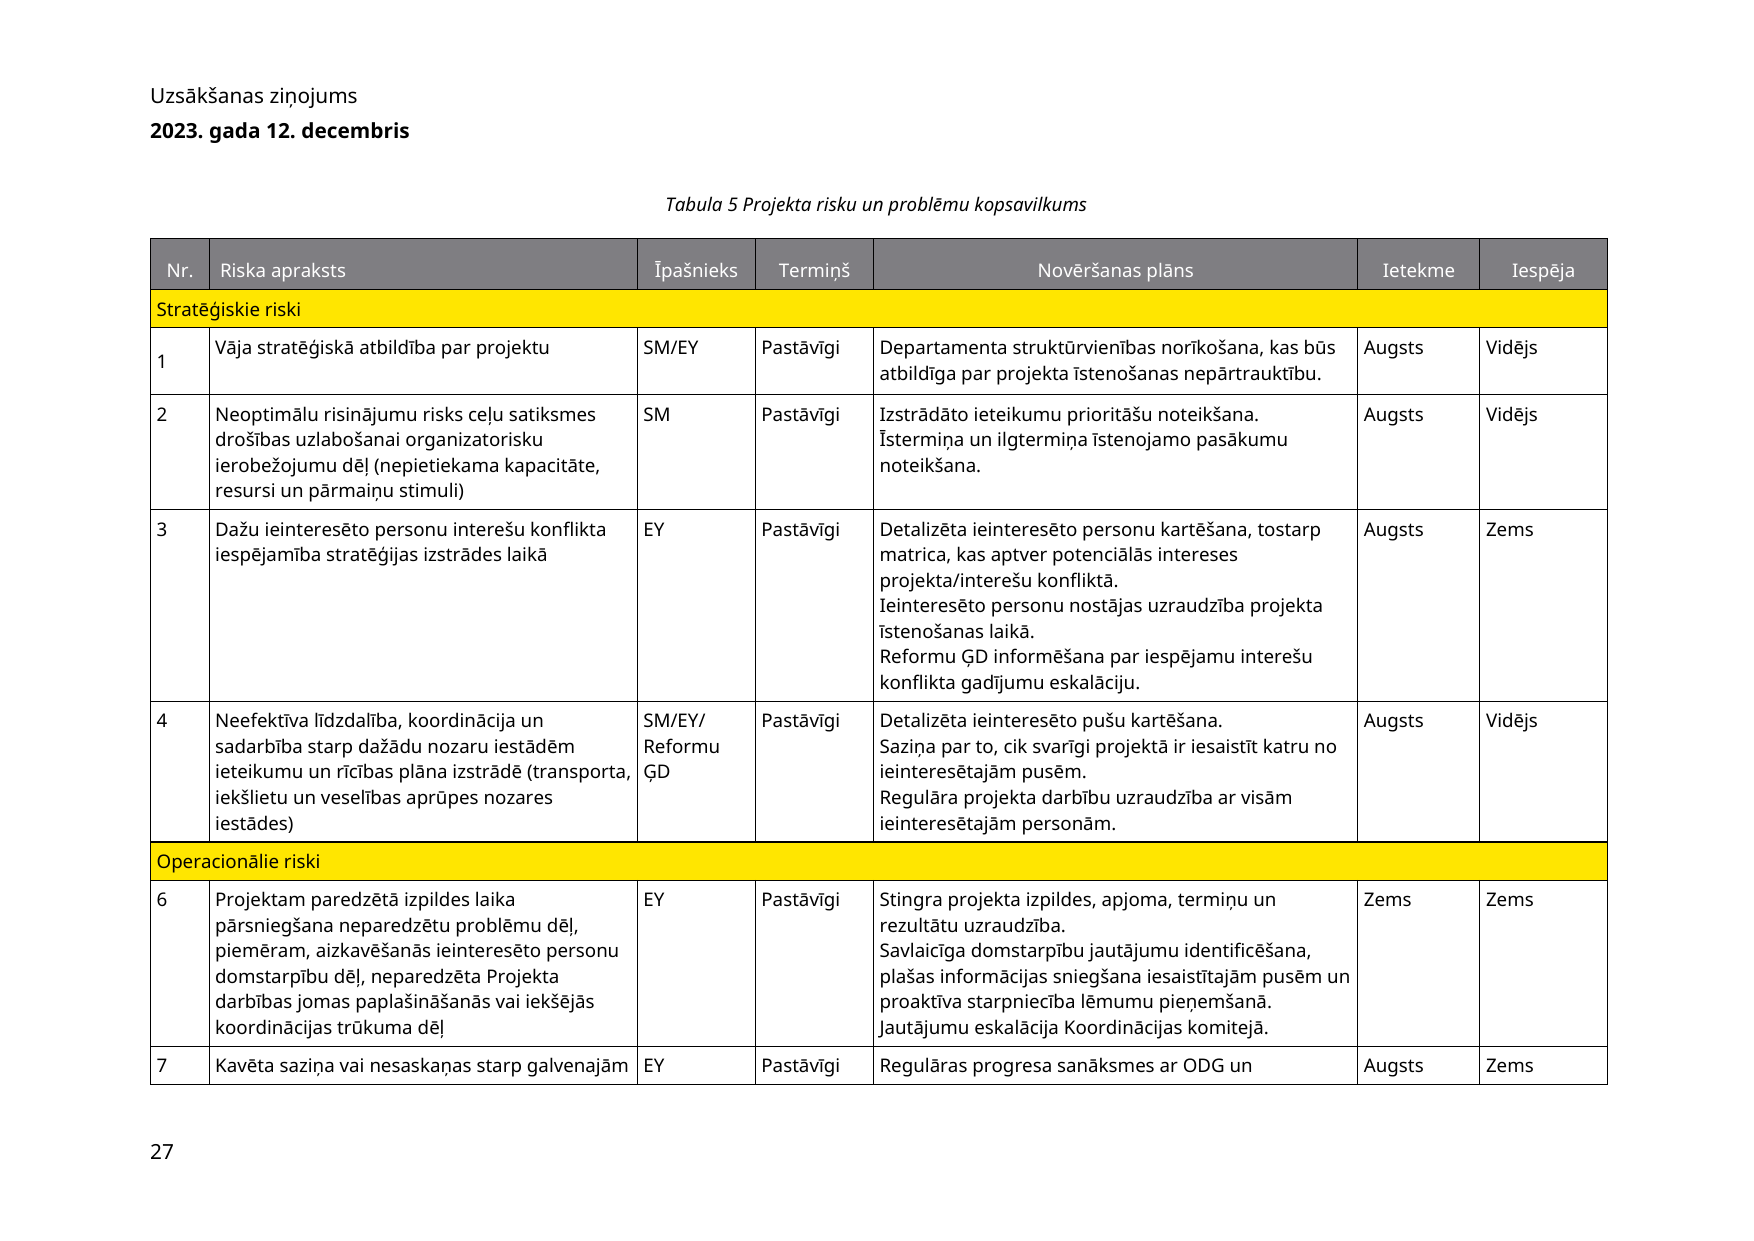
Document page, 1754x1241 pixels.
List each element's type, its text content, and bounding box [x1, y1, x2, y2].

table_header Nr. [151, 239, 209, 289]
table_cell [874, 1047, 1357, 1084]
table_cell Pastāvīgi [756, 510, 873, 701]
table_cell Projektam paredzētā izpildes laika pārsniegšana neparedzētu problēmu dēļ, piemēram, aizkavēšanās ieinteresēto personu domstarpību dēļ, neparedzēta Projekta darbības jomas paplašināšanās vai iekšējās koordinācijas trūkuma dēļ [210, 881, 637, 1046]
text Tabula 5 Projekta risku un problēmu kopsavilkums [150, 192, 1604, 217]
table_cell EY [638, 881, 755, 1046]
table_cell SM/EY [638, 328, 755, 394]
table_header Riska apraksts [210, 239, 637, 289]
table_cell Stingra projekta izpildes, apjoma, termiņu un rezultātu uzraudzība. Savlaicīga domstarpību jautājumu identificēšana, plašas informācijas sniegšana iesaistītajām pusēm un proaktīva starpniecība lēmumu pieņemšanā. Jautājumu eskalācija Koordinācijas komitejā. [874, 881, 1357, 1046]
table_cell 4 [151, 702, 209, 841]
table_cell Operacionālie riski [151, 843, 1607, 880]
table_cell Vidējs [1480, 395, 1607, 509]
table_cell Departamenta struktūrvienības norīkošana, kas būs atbildīga par projekta īstenošanas nepārtrauktību. [874, 328, 1357, 394]
table_cell Neoptimālu risinājumu risks ceļu satiksmes drošības uzlabošanai organizatorisku ierobežojumu dēļ (nepietiekama kapacitāte, resursi un pārmaiņu stimuli) [210, 395, 637, 509]
table_cell EY [638, 1047, 755, 1084]
table_cell Detalizēta ieinteresēto personu kartēšana, tostarp matrica, kas aptver potenciālās intereses projekta/interešu konfliktā. Ieinteresēto personu nostājas uzraudzība projekta īstenošanas laikā. Reformu ĢD informēšana par iespējamu interešu konflikta gadījumu eskalāciju. [874, 510, 1357, 701]
table_cell 7 [151, 1047, 209, 1084]
table_cell Zems [1480, 881, 1607, 1046]
table_cell Pastāvīgi [756, 881, 873, 1046]
table_cell Zems [1480, 510, 1607, 701]
table_cell Pastāvīgi [756, 328, 873, 394]
table_cell Neefektīva līdzdalība, koordinācija un sadarbība starp dažādu nozaru iestādēm ieteikumu un rīcības plāna izstrādē (transporta, iekšlietu un veselības aprūpes nozares iestādes) [210, 702, 637, 841]
table_header Termiņš [756, 239, 873, 289]
table_cell Vāja stratēģiskā atbildība par projektu [210, 328, 637, 394]
table_cell Zems [1480, 1047, 1607, 1084]
table_cell Zems [1358, 881, 1479, 1046]
table_cell Augsts [1358, 702, 1479, 841]
table_cell Izstrādāto ieteikumu prioritāšu noteikšana. Īstermiņa un ilgtermiņa īstenojamo pasākumu noteikšana. [874, 395, 1357, 509]
table_cell Augsts [1358, 1047, 1479, 1084]
table_cell 2 [151, 395, 209, 509]
table_cell Vidējs [1480, 328, 1607, 394]
table_cell SM [638, 395, 755, 509]
table_cell Pastāvīgi [756, 1047, 873, 1084]
table_cell 6 [151, 881, 209, 1046]
table_header Īpašnieks [638, 239, 755, 289]
table_cell 1 [151, 328, 209, 394]
table_cell Detalizēta ieinteresēto pušu kartēšana. Saziņa par to, cik svarīgi projektā ir iesaistīt katru no ieinteresētajām pusēm. Regulāra projekta darbību uzraudzība ar visām ieinteresētajām personām. [874, 702, 1357, 841]
table_cell Augsts [1358, 510, 1479, 701]
table_cell Pastāvīgi [756, 702, 873, 841]
table_cell Dažu ieinteresēto personu interešu konflikta iespējamība stratēģijas izstrādes laikā [210, 510, 637, 701]
table_cell SM/EY/ Reformu ĢD [638, 702, 755, 841]
table_header Ietekme [1358, 239, 1479, 289]
table_cell EY [638, 510, 755, 701]
table_header Iespēja [1480, 239, 1607, 289]
table_cell Augsts [1358, 328, 1479, 394]
table_cell Pastāvīgi [756, 395, 873, 509]
table_cell Augsts [1358, 395, 1479, 509]
table_cell Stratēģiskie riski [151, 290, 1607, 327]
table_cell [210, 1047, 637, 1084]
table_header Novēršanas plāns [874, 239, 1357, 289]
table_cell 3 [151, 510, 209, 701]
table_cell Vidējs [1480, 702, 1607, 841]
